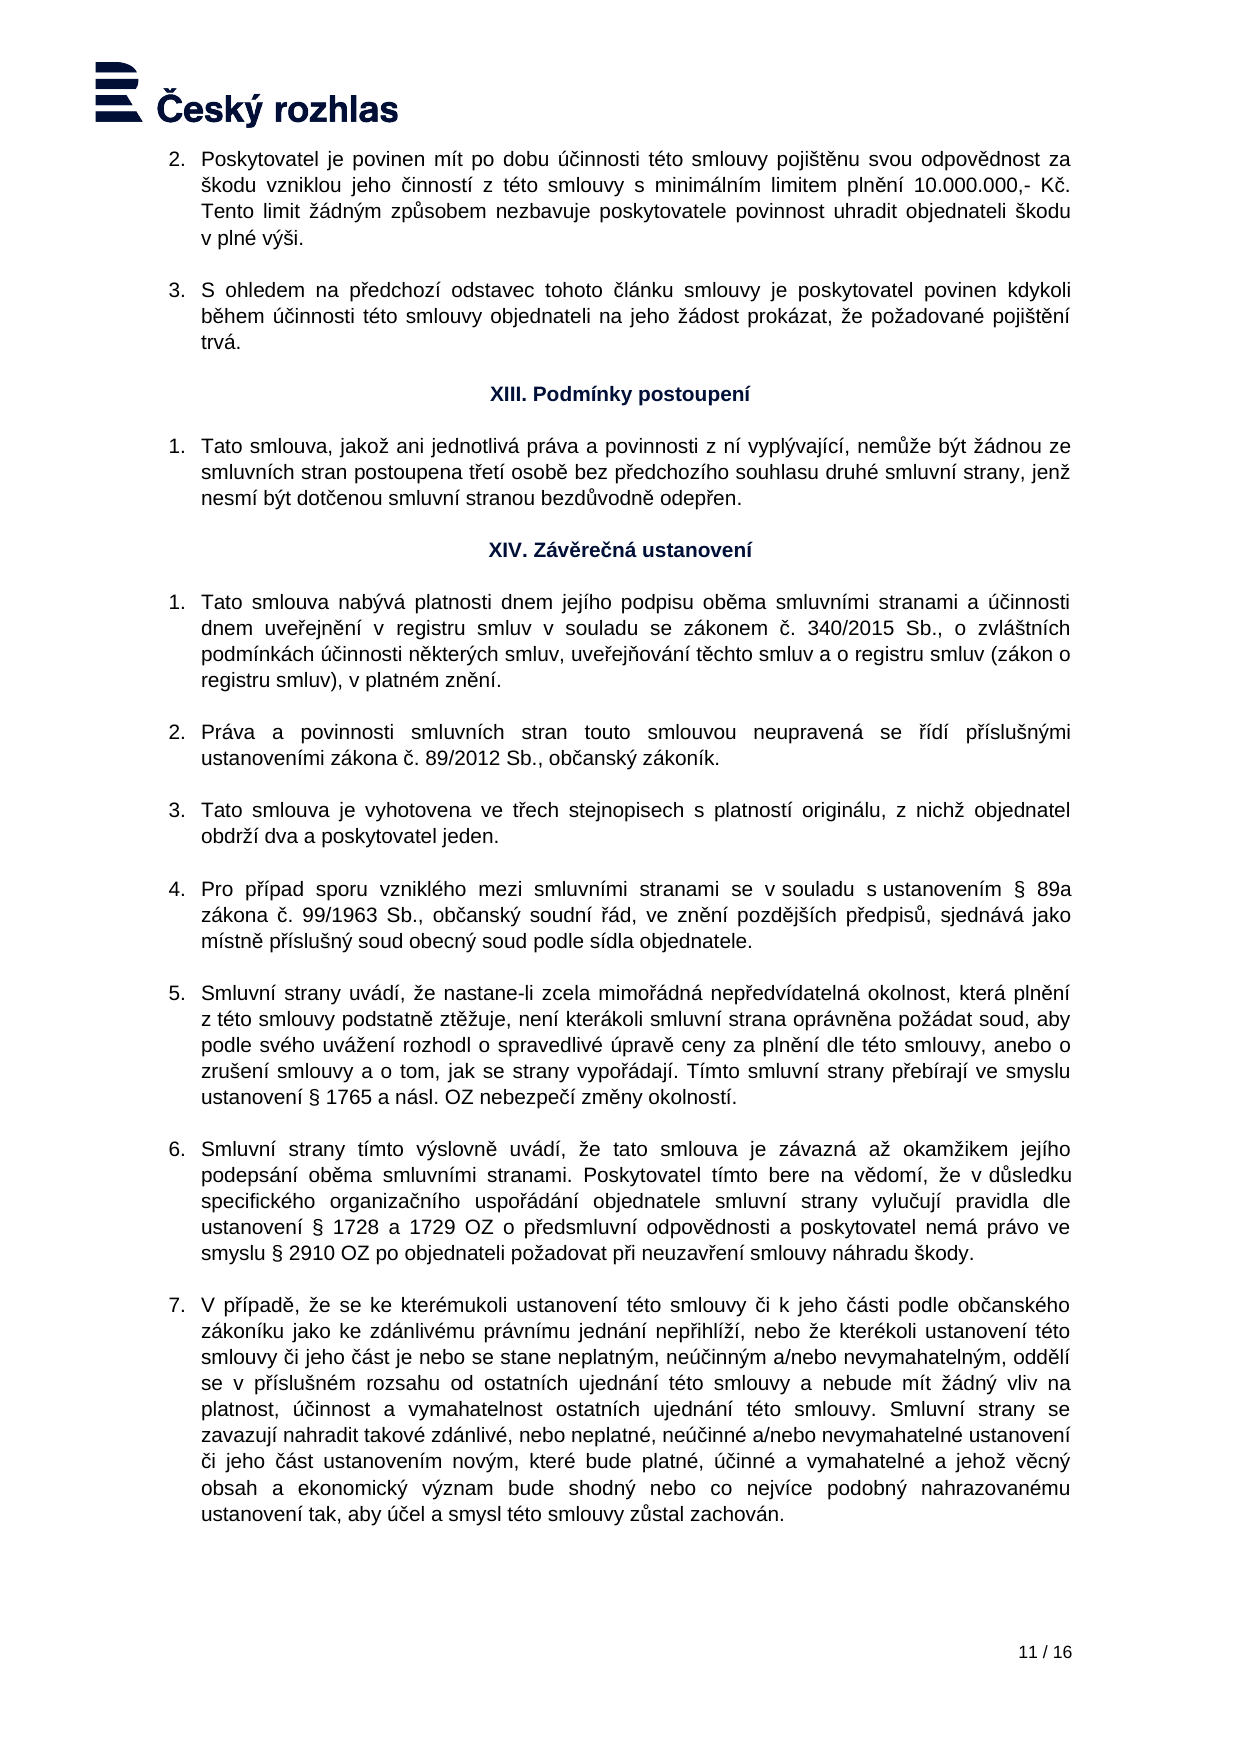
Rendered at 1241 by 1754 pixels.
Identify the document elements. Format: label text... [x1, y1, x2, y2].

list V případě, že se ke kterémukoli ustanovení této smlouvy či k jeho části podle občanského zákoníku jako ke zdánlivému právnímu jednání nepřihlíží, nebo že kterékoli ustanovení této smlouvy či jeho část je nebo se stane neplatným, neúčinným a/nebo nevymahatelným, oddělí se v příslušném rozsahu od ostatních ujednání této smlouvy a nebude mít žádný vliv na platnost, účinnost a vymahatelnost ostatních ujednání této smlouvy. Smluvní strany se zavazují nahradit takové zdánlivé, nebo neplatné, neúčinné a/nebo nevymahatelné ustanovení či jeho část ustanovením novým, které bude platné, účinné a vymahatelné a jehož věcný obsah a ekonomický význam bude shodný nebo co nejvíce podobný nahrazovanému ustanovení tak, aby účel a smysl této smlouvy zůstal zachován. [168, 1292, 1072, 1526]
list Pro případ sporu vzniklého mezi smluvními stranami se v souladu s ustanovením § 89a zákona č. 99/1963 Sb., občanský soudní řád, ve znění pozdějších předpisů, sjednává jako místně příslušný soud obecný soud podle sídla objednatele. [168, 875, 1072, 953]
picture [95, 62, 398, 128]
list Tato smlouva je vyhotovena ve třech stejnopisech s platností originálu, z nichž objednatel obdrží dva a poskytovatel jeden. [168, 797, 1072, 849]
list Práva a povinnosti smluvních stran touto smlouvou neupravená se řídí příslušnými ustanoveními zákona č. 89/2012 Sb., občanský zákoník. [168, 719, 1072, 771]
list Smluvní strany tímto výslovně uvádí, že tato smlouva je závazná až okamžikem jejího podepsání oběma smluvními stranami. Poskytovatel tímto bere na vědomí, že v důsledku specifického organizačního uspořádání objednatele smluvní strany vylučují pravidla dle ustanovení § 1728 a 1729 OZ o předsmluvní odpovědnosti a poskytovatel nemá právo ve smyslu § 2910 OZ po objednateli požadovat při neuzavření smlouvy náhradu škody. [168, 1136, 1072, 1266]
subtitle Podmínky postoupení [168, 380, 1072, 406]
list S ohledem na předchozí odstavec tohoto článku smlouvy je poskytovatel povinen kdykoli během účinnosti této smlouvy objednateli na jeho žádost prokázat, že požadované pojištění trvá. [168, 276, 1072, 354]
subtitle Závěrečná ustanovení [168, 537, 1072, 563]
list Tato smlouva, jakož ani jednotlivá práva a povinnosti z ní vyplývající, nemůže být žádnou ze smluvních stran postoupena třetí osobě bez předchozího souhlasu druhé smluvní strany, jenž nesmí být dotčenou smluvní stranou bezdůvodně odepřen. [168, 432, 1072, 511]
list Poskytovatel je povinen mít po dobu účinnosti této smlouvy pojištěnu svou odpovědnost za škodu vzniklou jeho činností z této smlouvy s minimálním limitem plnění 10.000.000,- Kč. Tento limit žádným způsobem nezbavuje poskytovatele povinnost uhradit objednateli škodu v plné výši. [168, 146, 1072, 250]
list Smluvní strany uvádí, že nastane-li zcela mimořádná nepředvídatelná okolnost, která plnění z této smlouvy podstatně ztěžuje, není kterákoli smluvní strana oprávněna požádat soud, aby podle svého uvážení rozhodl o spravedlivé úpravě ceny za plnění dle této smlouvy, anebo o zrušení smlouvy a o tom, jak se strany vypořádají. Tímto smluvní strany přebírají ve smyslu ustanovení § 1765 a násl. OZ nebezpečí změny okolností. [168, 979, 1072, 1109]
list Tato smlouva nabývá platnosti dnem jejího podpisu oběma smluvními stranami a účinnosti dnem uveřejnění v registru smluv v souladu se zákonem č. 340/2015 Sb., o zvláštních podmínkách účinnosti některých smluv, uveřejňování těchto smluv a o registru smluv (zákon o registru smluv), v platném znění. [168, 589, 1072, 693]
